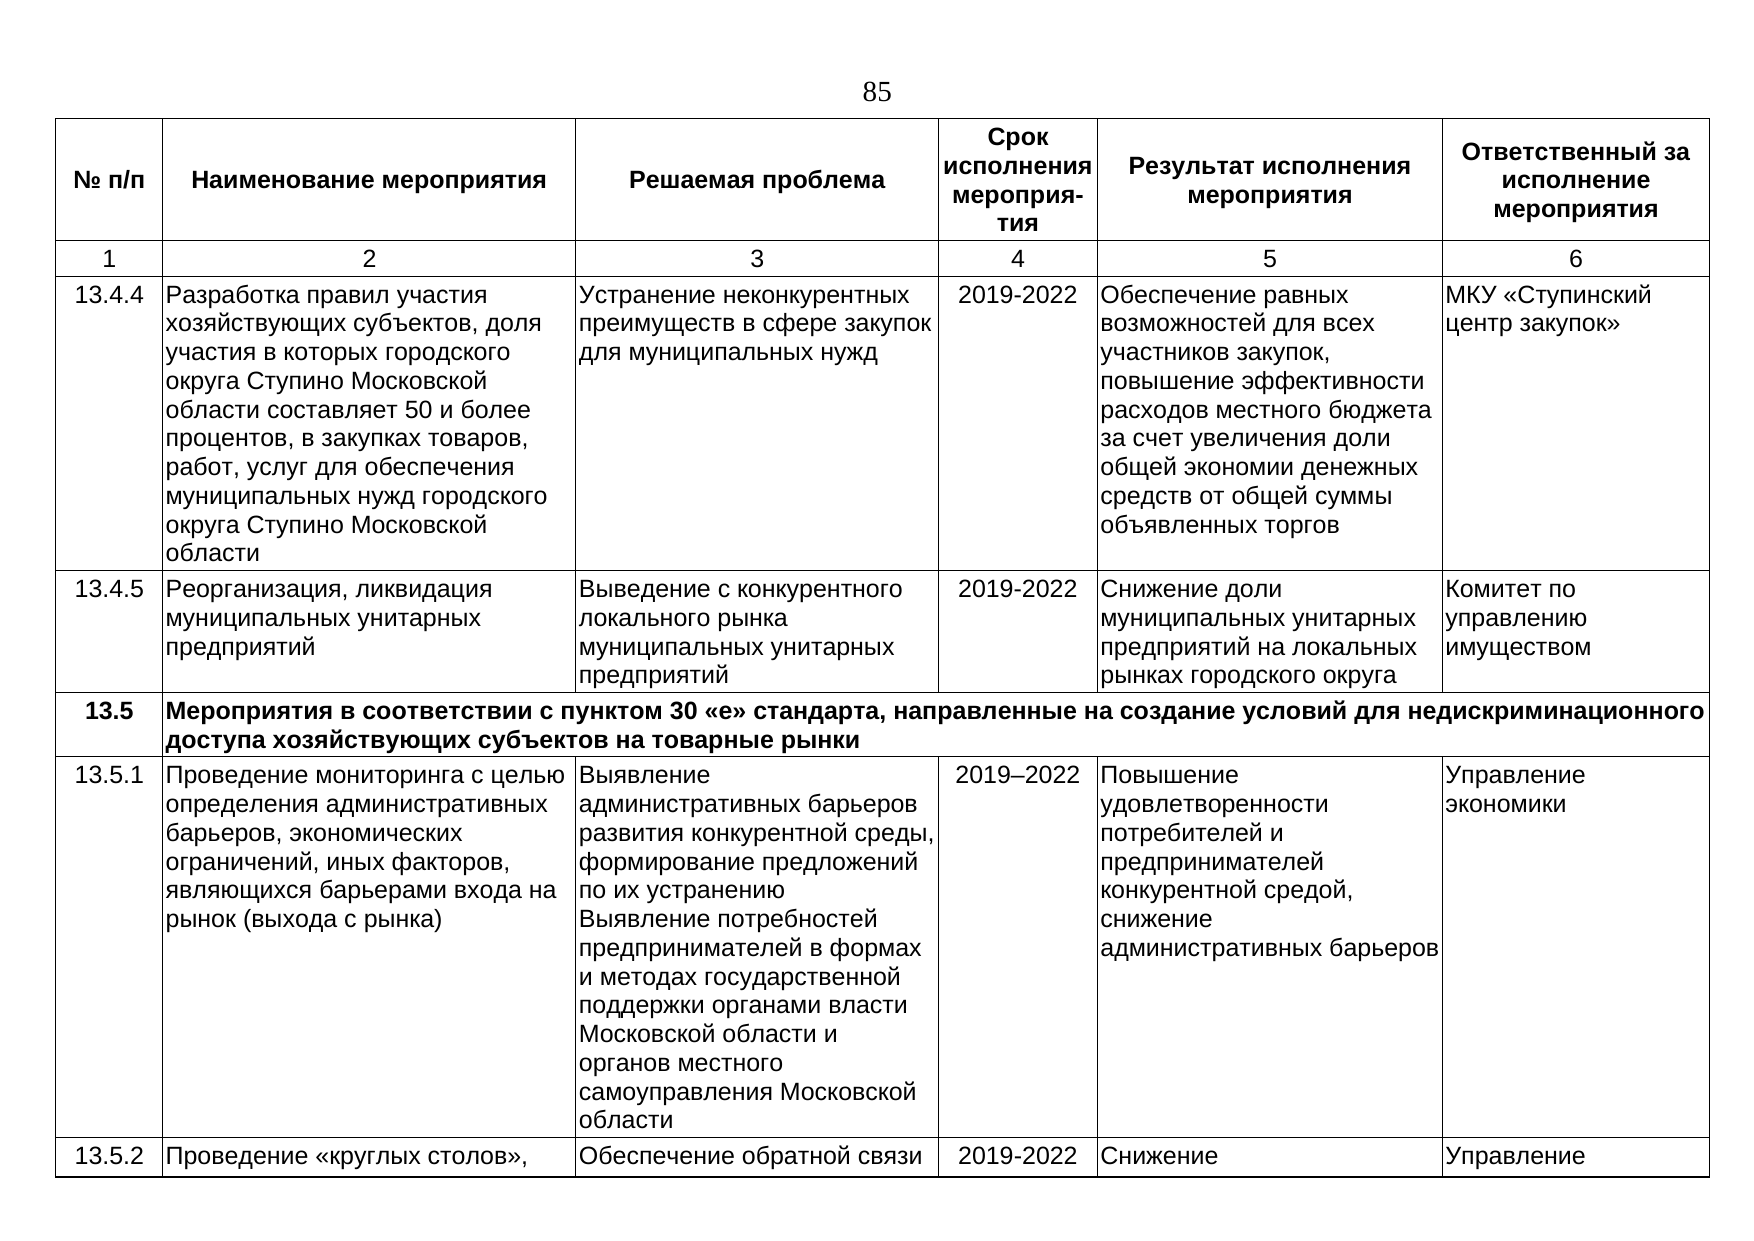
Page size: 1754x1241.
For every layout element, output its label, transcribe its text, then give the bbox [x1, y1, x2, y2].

table_cell 4 [939, 241, 1097, 276]
table_cell 3 [576, 241, 938, 276]
table_cell Реорганизация, ликвидация муниципальных унитарных предприятий [163, 571, 575, 692]
table_cell 13.5 [56, 693, 162, 756]
table_cell 2019-2022 [939, 277, 1097, 570]
table_cell Мероприятия в соответствии с пунктом 30 «е» стандарта, направленные на создание условий для недискриминационного доступа хозяйствующих субъектов на товарные рынки [163, 693, 1709, 756]
table_cell Комитет по управлению имуществом [1443, 571, 1709, 692]
table_cell 13.5.1 [56, 757, 162, 1137]
table_cell 6 [1443, 241, 1709, 276]
table_cell 13.5.2 [56, 1138, 162, 1176]
table_header Наименование мероприятия [163, 119, 575, 240]
table_cell 13.4.5 [56, 571, 162, 692]
table_cell Обеспечение равных возможностей для всех участников закупок, повышение эффективности расходов местного бюджета за счет увеличения доли общей экономии денежных средств от общей суммы объявленных торгов [1098, 277, 1442, 570]
table_cell Управление экономики [1443, 757, 1709, 1137]
table_cell Выявление административных барьеров развития конкурентной среды, формирование предложений по их устранению Выявление потребностей предпринимателей в формах и методах государственной поддержки органами власти Московской области и органов местного самоуправления Московской области [576, 757, 938, 1137]
table_header Результат исполнения мероприятия [1098, 119, 1442, 240]
table_cell 5 [1098, 241, 1442, 276]
table_cell 13.4.4 [56, 277, 162, 570]
table_cell Проведение мониторинга с целью определения административных барьеров, экономических ограничений, иных факторов, являющихся барьерами входа на рынок (выхода с рынка) [163, 757, 575, 1137]
table_cell Устранение неконкурентных преимуществ в сфере закупок для муниципальных нужд [576, 277, 938, 570]
table_cell 2019-2022 [939, 571, 1097, 692]
table_cell Обеспечение обратной связи с хозяйствующими субъектами, определение системных проблем развития конкуренции [576, 1138, 938, 1176]
table_header Ответственный за исполнение мероприятия [1443, 119, 1709, 240]
table_cell Управление экономики [1443, 1138, 1709, 1176]
table_cell МКУ «Ступинский центр закупок» [1443, 277, 1709, 570]
table_cell Снижение доли муниципальных унитарных предприятий на локальных рынках городского округа [1098, 571, 1442, 692]
table_header Решаемая проблема [576, 119, 938, 240]
table_header Срок исполнения мероприя-тия [939, 119, 1097, 240]
table_cell 2019-2022 [939, 1138, 1097, 1176]
table_cell Разработка правил участия хозяйствующих субъектов, доля участия в которых городского округа Ступино Московской области составляет 50 и более процентов, в закупках товаров, работ, услуг для обеспечения муниципальных нужд городского округа Ступино Московской области [163, 277, 575, 570]
table_cell Выведение с конкурентного локального рынка муниципальных унитарных предприятий [576, 571, 938, 692]
table_cell 1 [56, 241, 162, 276]
table_cell Повышение удовлетворенности потребителей и предпринимателей конкурентной средой, снижение административных барьеров [1098, 757, 1442, 1137]
table_cell 2019–2022 [939, 757, 1097, 1137]
table_cell 2 [163, 241, 575, 276]
table_header № п/п [56, 119, 162, 240]
